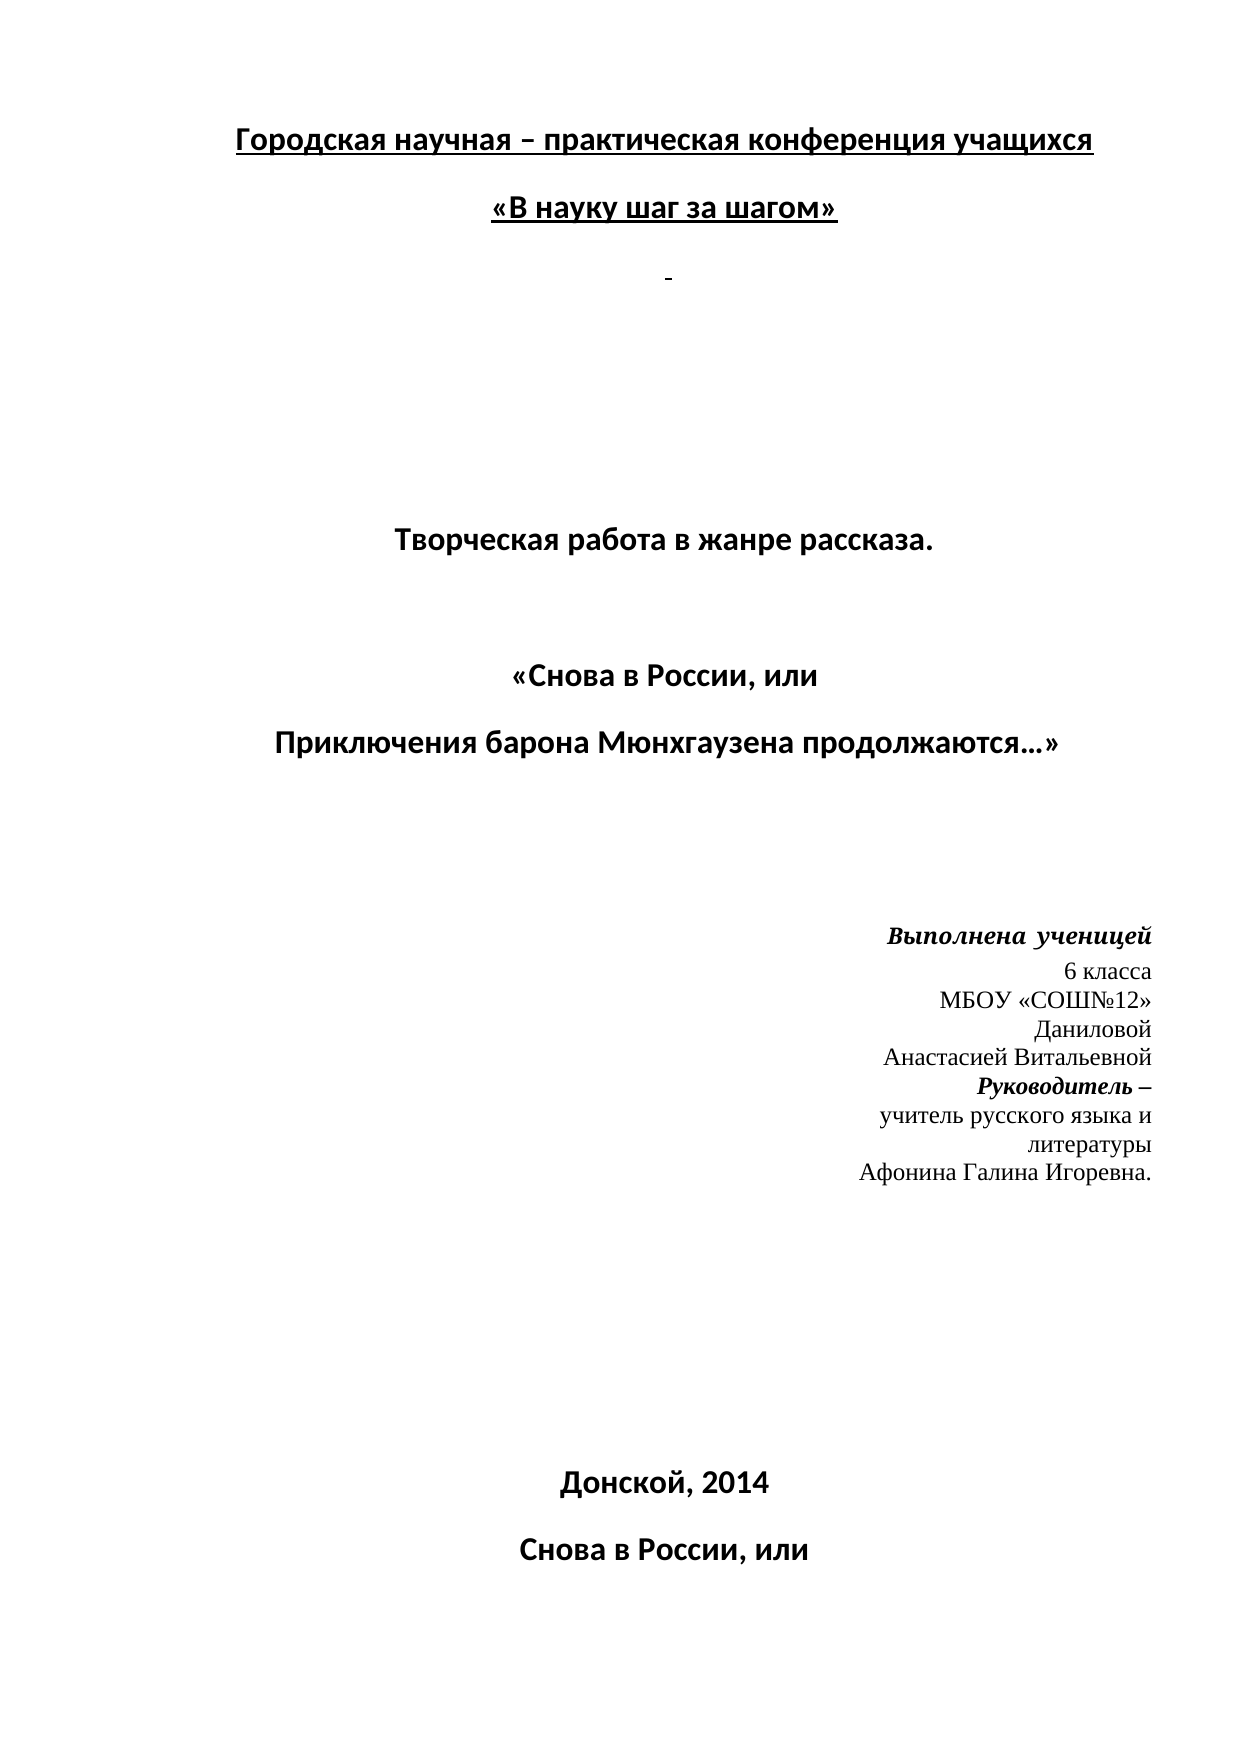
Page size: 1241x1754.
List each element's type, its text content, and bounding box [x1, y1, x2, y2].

text учитель русского языка и литературы [177, 1100, 1152, 1157]
text «В науку шаг за шагом» [177, 186, 1152, 226]
subtitle Выполнена ученицей [177, 924, 1152, 950]
text Творческая работа в жанре рассказа. [177, 518, 1152, 559]
text Приключения барона Мюнхгаузена продолжаются…» [177, 721, 1152, 762]
text Городская научная – практическая конференция учащихся [177, 118, 1152, 159]
text Донской, 2014 [177, 1461, 1152, 1501]
text «Снова в России, или [177, 654, 1152, 694]
text 6 класса [177, 956, 1152, 985]
text Даниловой [177, 1014, 1152, 1042]
text Снова в России, или [177, 1528, 1152, 1569]
text Афонина Галина Игоревна. [177, 1157, 1152, 1186]
text Анастасией Витальевной [177, 1042, 1152, 1071]
text МБОУ «СОШ№12» [177, 985, 1152, 1014]
text Руководитель – [177, 1071, 1152, 1100]
